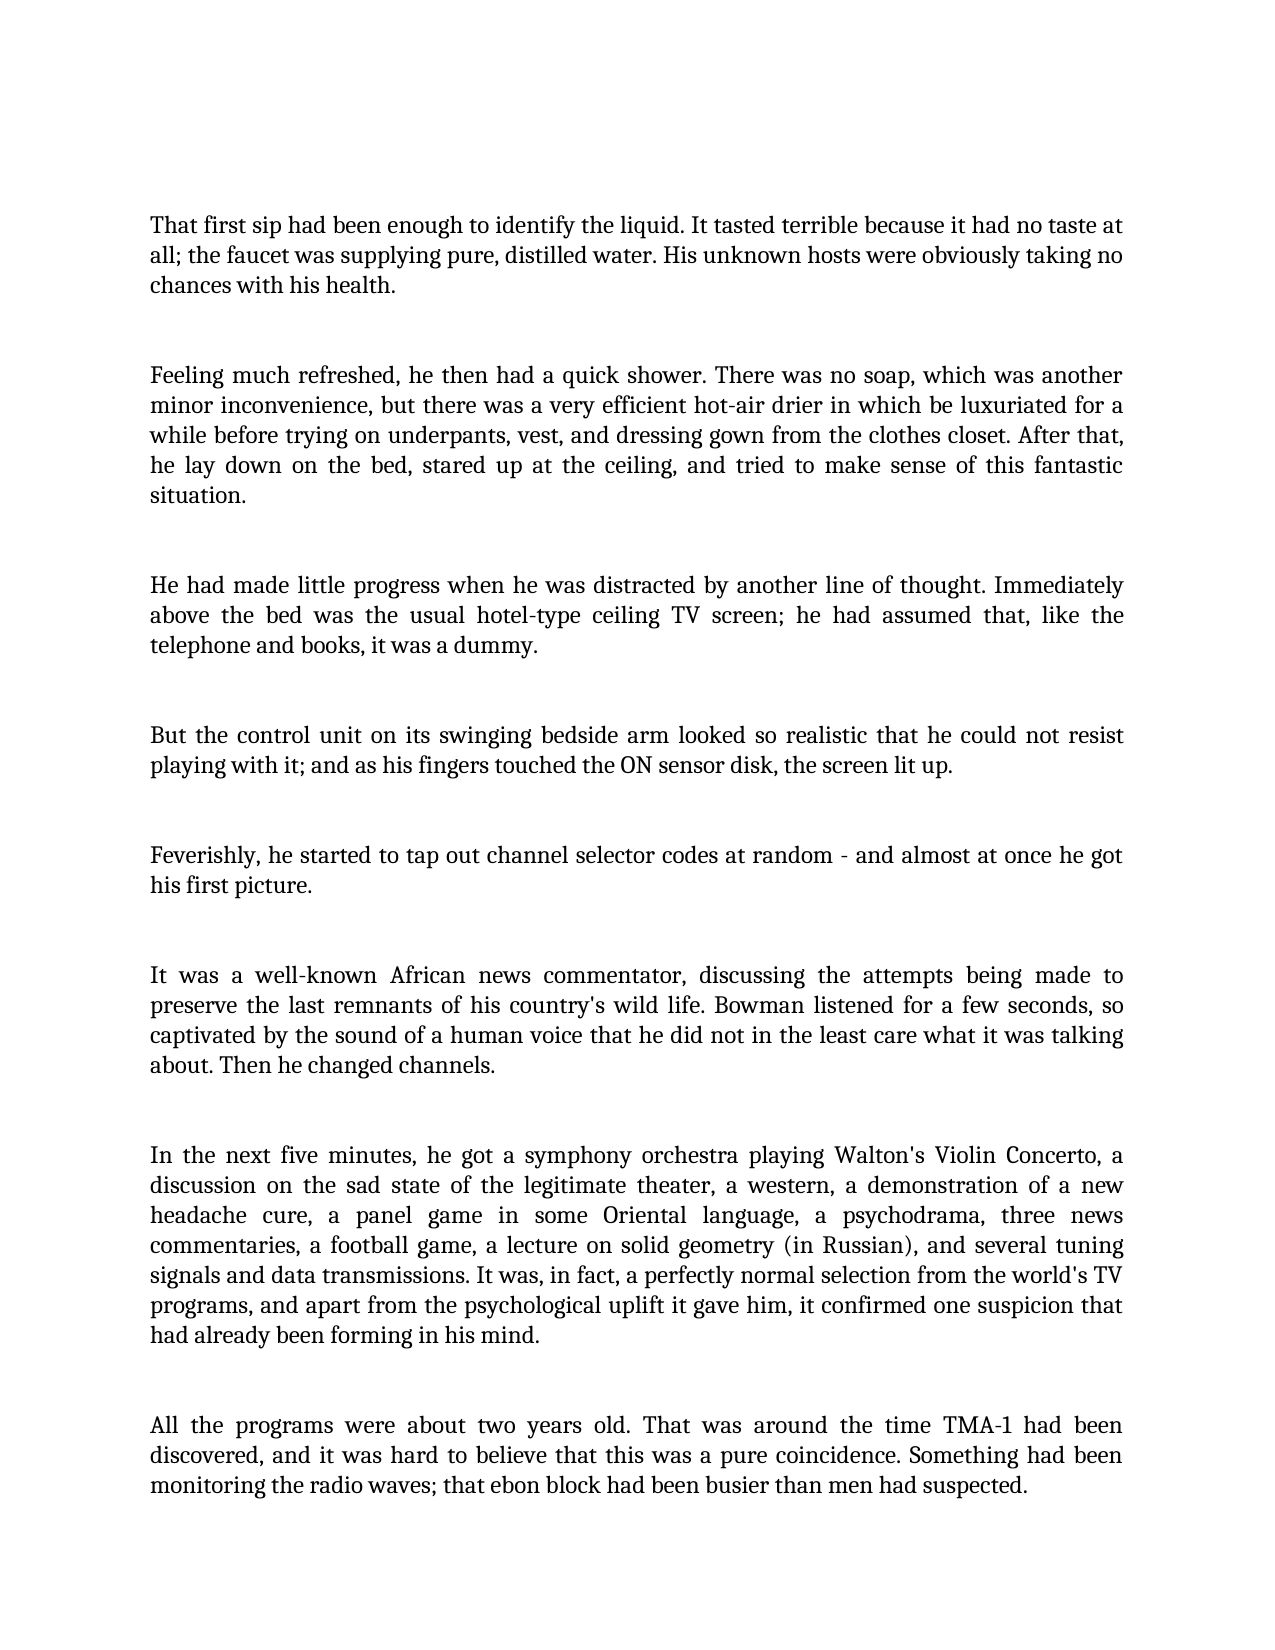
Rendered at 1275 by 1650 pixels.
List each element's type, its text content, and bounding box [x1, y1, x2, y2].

text It was a well-known African news commentator, discussing the attempts being made to preserve the last remnants of his country's wild life. Bowman listened for a few seconds, so captivated by the sound of a human voice that he did not in the least care what it was talking about. Then he changed channels. [150, 960, 1125, 1080]
text All the programs were about two years old. That was around the time TMA-1 had been discovered, and it was hard to believe that this was a pure coincidence. Something had been monitoring the radio waves; that ebon block had been busier than men had suspected. [150, 1410, 1125, 1500]
text But the control unit on its swinging bedside arm looked so realistic that he could not resist playing with it; and as his fingers touched the ON sensor disk, the screen lit up. [150, 720, 1125, 780]
text He had made little progress when he was distracted by another line of thought. Immediately above the bed was the usual hotel-type ceiling TV screen; he had assumed that, like the telephone and books, it was a dummy. [150, 570, 1125, 660]
text That first sip had been enough to identify the liquid. It tasted terrible because it had no taste at all; the faucet was supplying pure, distilled water. His unknown hosts were obviously taking no chances with his health. [150, 210, 1125, 300]
text Feeling much refreshed, he then had a quick shower. There was no soap, which was another minor inconvenience, but there was a very efficient hot-air drier in which be luxuriated for a while before trying on underpants, vest, and dressing gown from the clothes closet. After that, he lay down on the bed, stared up at the ceiling, and tried to make sense of this fantastic situation. [150, 360, 1125, 510]
text Feverishly, he started to tap out channel selector codes at random - and almost at once he got his first picture. [150, 840, 1125, 900]
text In the next five minutes, he got a symphony orchestra playing Walton's Violin Concerto, a discussion on the sad state of the legitimate theater, a western, a demonstration of a new headache cure, a panel game in some Oriental language, a psychodrama, three news commentaries, a football game, a lecture on solid geometry (in Russian), and several tuning signals and data transmissions. It was, in fact, a perfectly normal selection from the world's TV programs, and apart from the psychological uplift it gave him, it confirmed one suspicion that had already been forming in his mind. [150, 1140, 1125, 1350]
